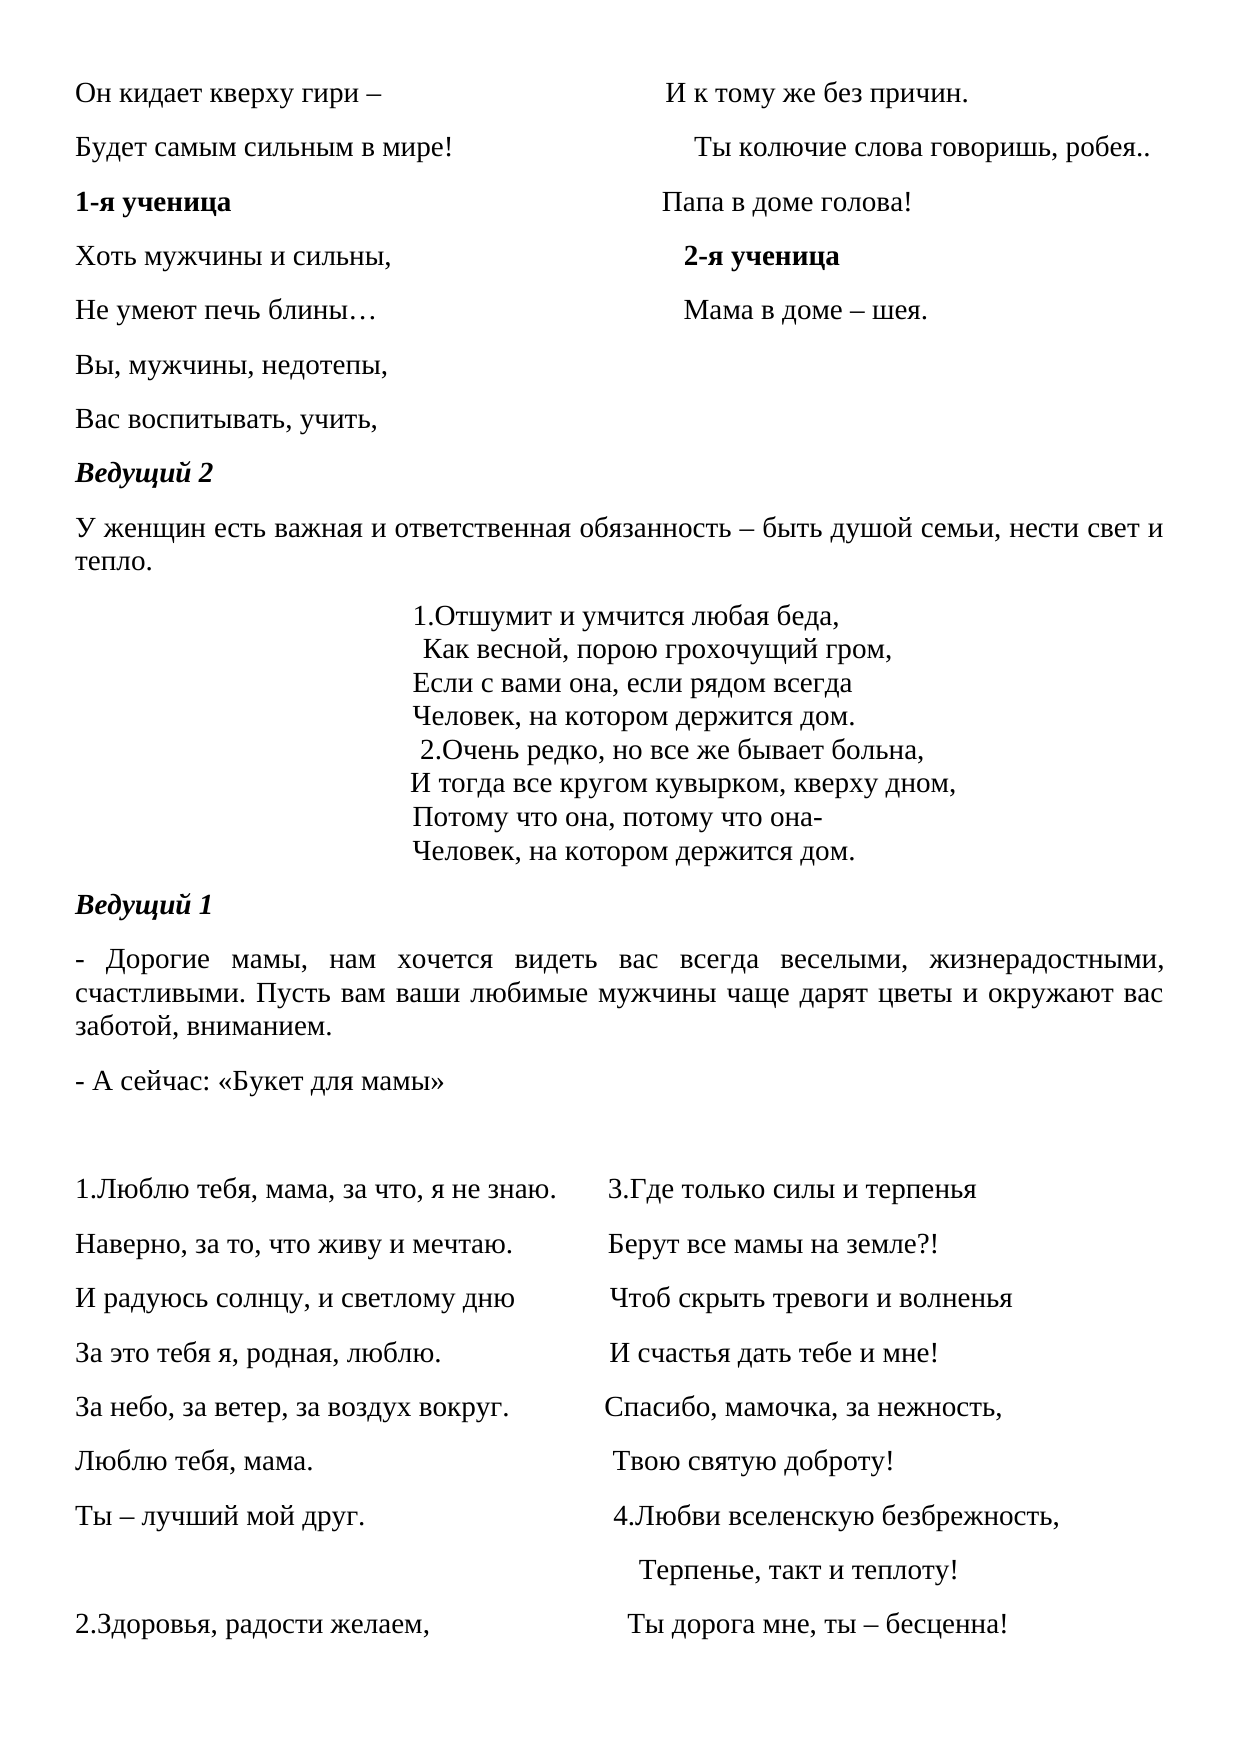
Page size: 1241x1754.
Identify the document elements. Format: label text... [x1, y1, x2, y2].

list 1.Отшумит и умчится любая беда, [150, 598, 1165, 631]
text Будет самым сильным в мире! Ты колючие слова говоришь, робея.. [75, 129, 1165, 163]
text Наверно, за то, что живу и мечтаю. Берут все мамы на земле?! [75, 1226, 1165, 1259]
text За это тебя я, родная, люблю. И счастья дать тебе и мне! [75, 1335, 1165, 1368]
text Ведущий 2 [75, 456, 1165, 489]
text Ты – лучший мой друг. 4.Любви вселенскую безбрежность, [75, 1498, 1165, 1531]
list Потому что она, потому что она- [150, 799, 1165, 833]
text 1-я ученица Папа в доме голова! [75, 184, 1165, 217]
list Человек, на котором держится дом. [150, 698, 1165, 732]
text Он кидает кверху гири – И к тому же без причин. [75, 75, 1165, 108]
list Человек, на котором держится дом. [150, 833, 1165, 866]
list Если с вами она, если рядом всегда [150, 665, 1165, 698]
text Ведущий 1 [75, 887, 1165, 921]
text 2.Здоровья, радости желаем, Ты дорога мне, ты – бесценна! [75, 1607, 1165, 1640]
text Вас воспитывать, учить, [75, 401, 1165, 435]
list Как весной, порою грохочущий гром, [150, 631, 1165, 665]
text - А сейчас: «Букет для мамы» [75, 1063, 1165, 1096]
text Вы, мужчины, недотепы, [75, 347, 1165, 380]
text Не умеют печь блины… Мама в доме – шея. [75, 292, 1165, 326]
text - Дорогие мамы, нам хочется видеть вас всегда веселыми, жизнерадостными, счастливыми. Пусть вам ваши любимые мужчины чаще дарят цветы и окружают вас заботой, вниманием. [75, 941, 1165, 1042]
list 2.Очень редко, но все же бывает больна, [150, 732, 1165, 766]
text Хоть мужчины и сильны, 2-я ученица [75, 238, 1165, 272]
text 1.Люблю тебя, мама, за что, я не знаю. 3.Где только силы и терпенья [75, 1172, 1165, 1205]
text И радуюсь солнцу, и светлому дню Чтоб скрыть тревоги и волненья [75, 1280, 1165, 1314]
text У женщин есть важная и ответственная обязанность – быть душой семьи, нести свет и тепло. [75, 510, 1165, 577]
text Терпенье, такт и теплоту! [75, 1552, 1165, 1586]
list И тогда все кругом кувырком, кверху дном, [150, 766, 1165, 799]
text Люблю тебя, мама. Твою святую доброту! [75, 1443, 1165, 1477]
text За небо, за ветер, за воздух вокруг. Спасибо, мамочка, за нежность, [75, 1389, 1165, 1423]
